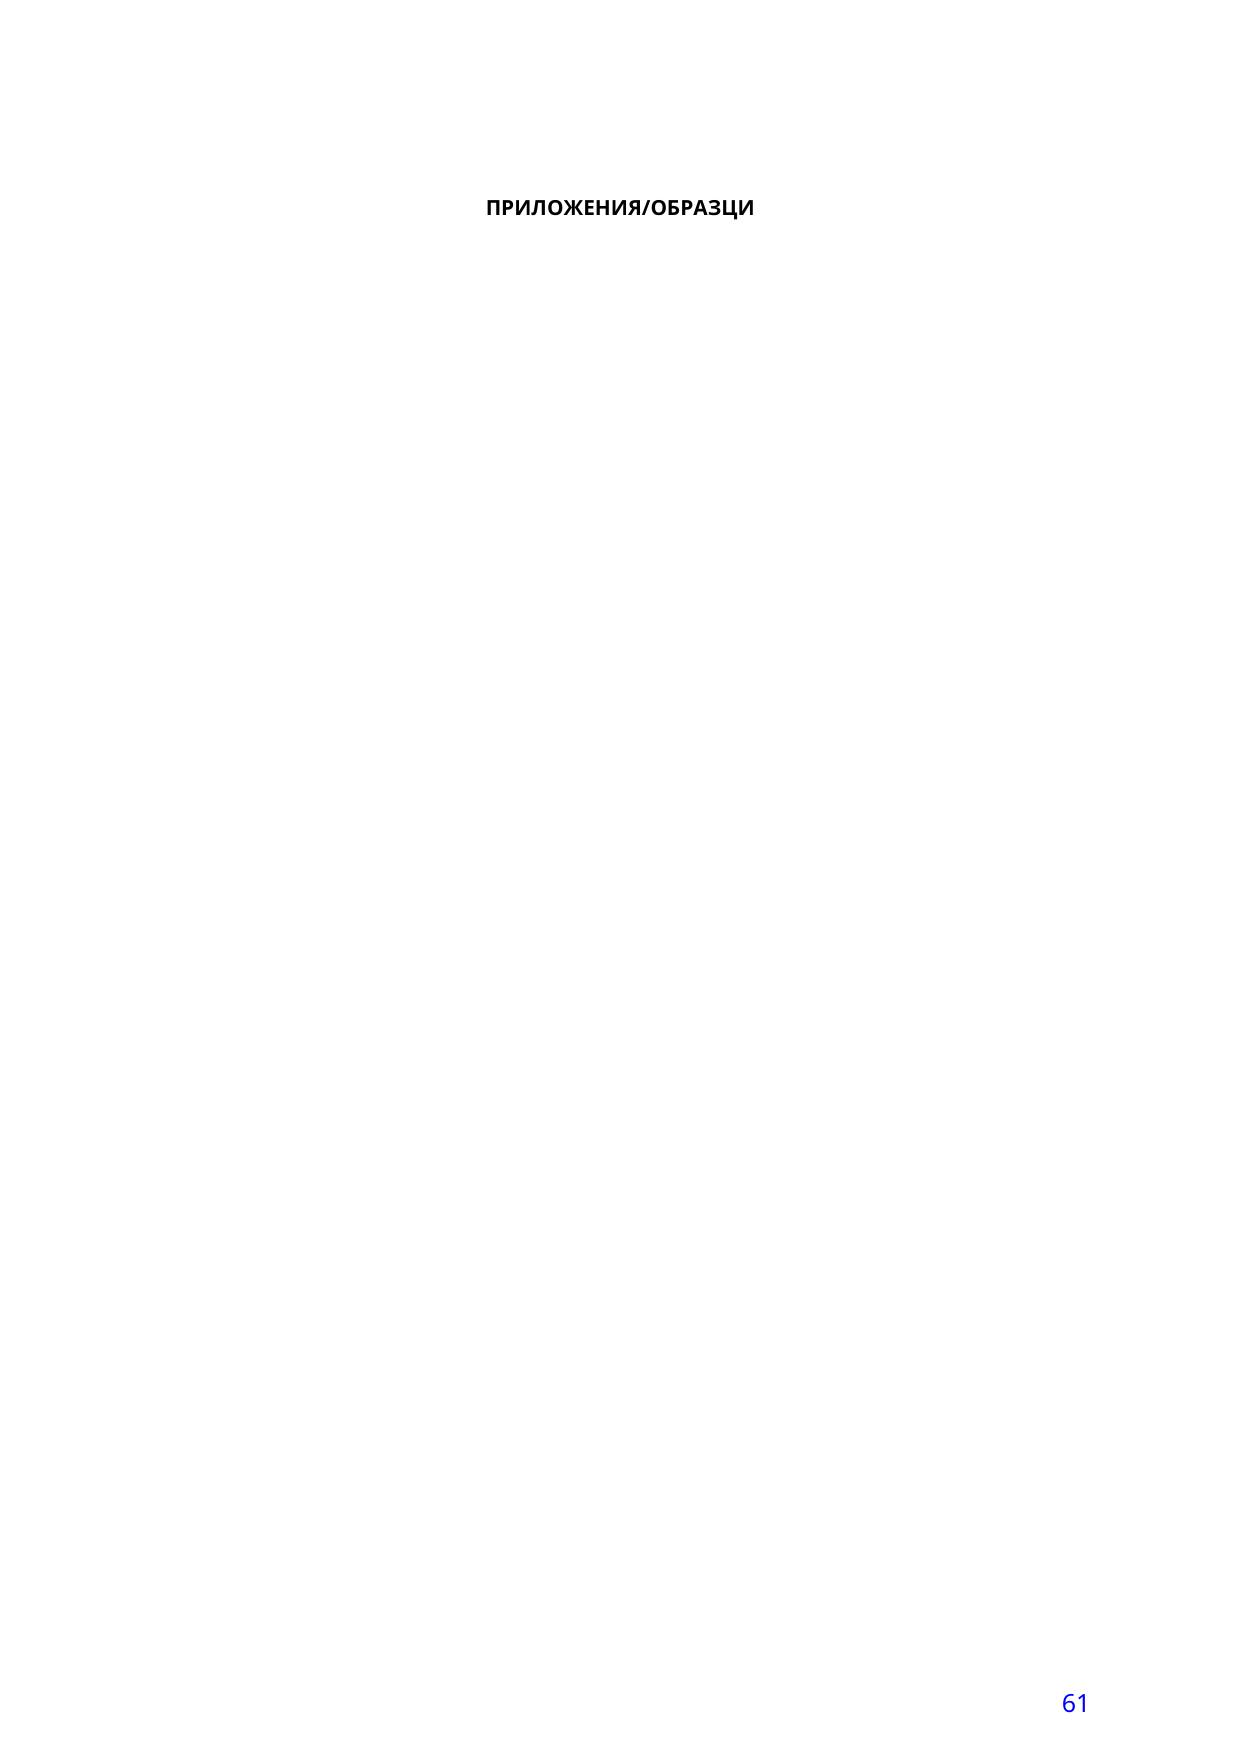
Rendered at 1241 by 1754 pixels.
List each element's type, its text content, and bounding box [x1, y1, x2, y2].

text ПРИЛОЖЕНИЯ/ОБРАЗЦИ [150, 193, 1090, 222]
